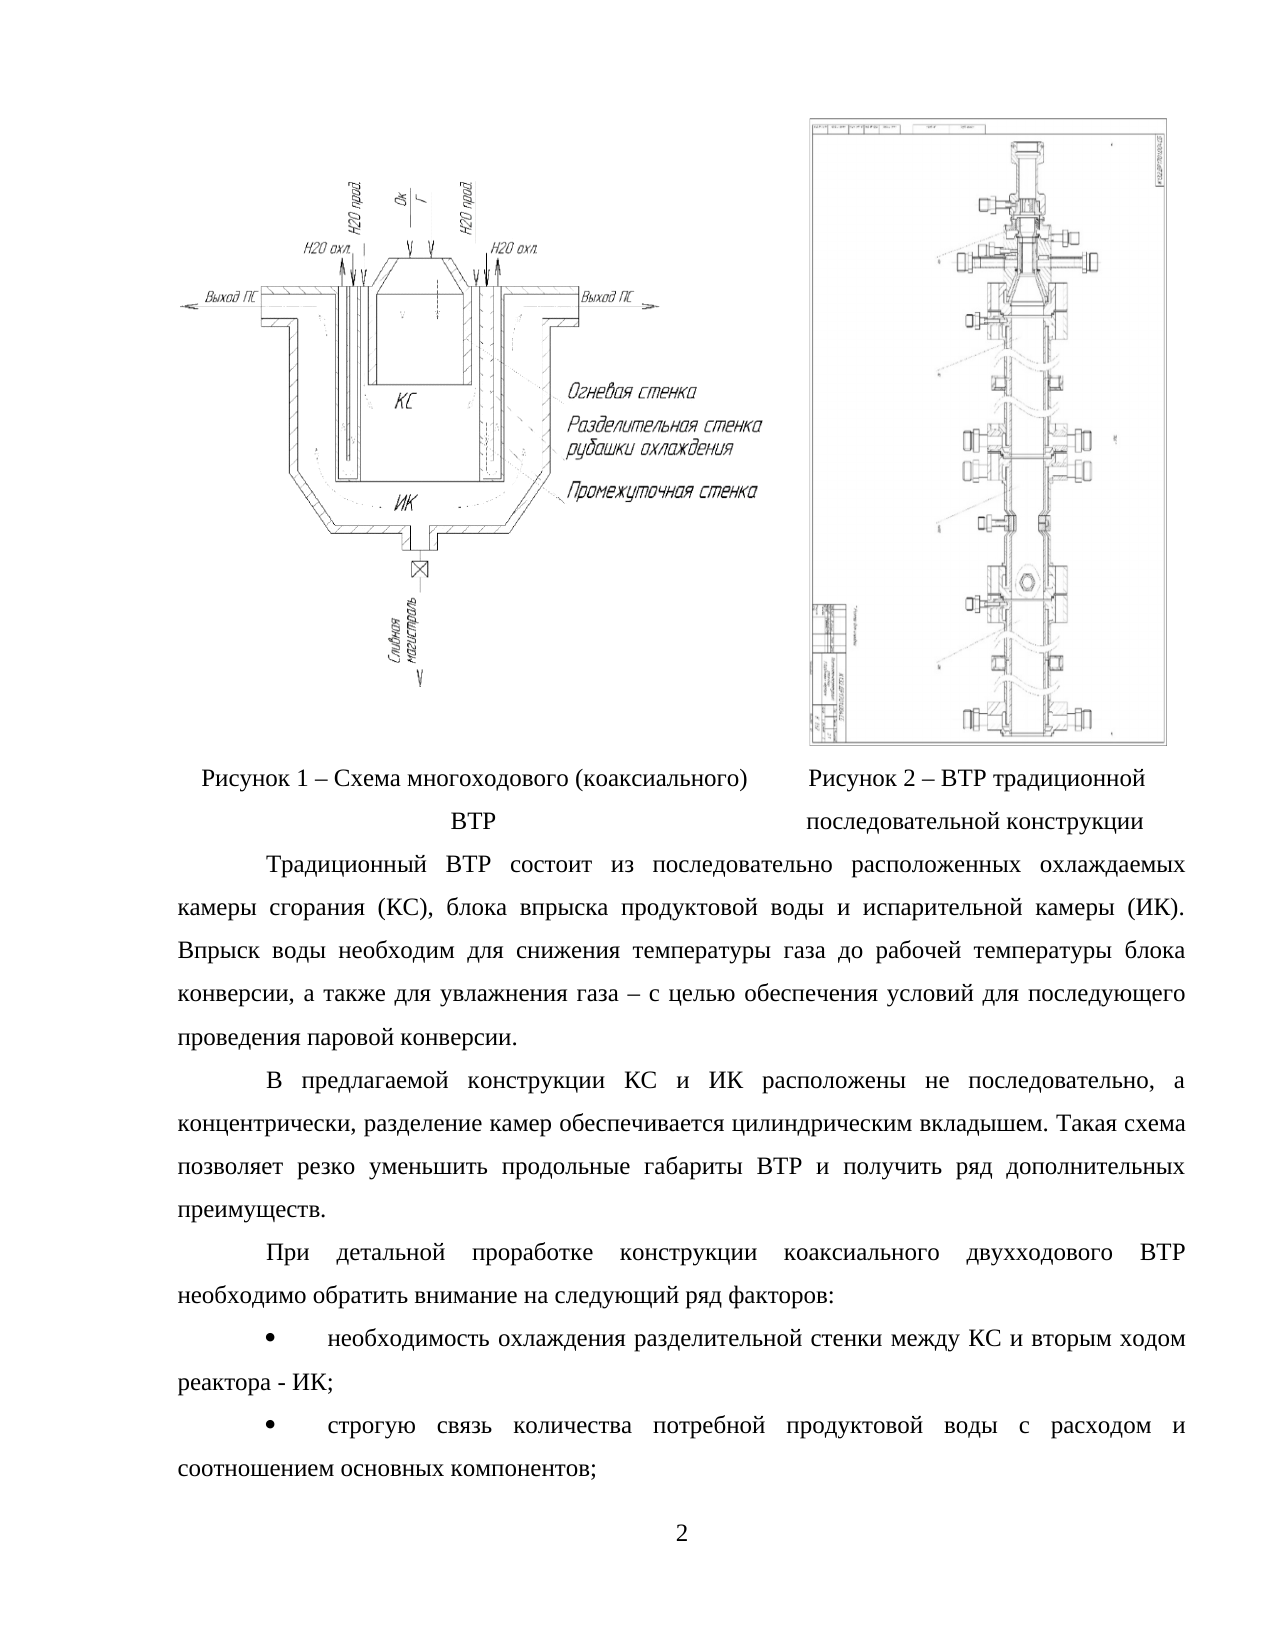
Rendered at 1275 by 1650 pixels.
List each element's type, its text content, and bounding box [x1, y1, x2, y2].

table_cell Рисунок 1 – Схема многоходового (коаксиального) ВТР [178, 763, 769, 849]
list строгую связь количества потребной продуктовой воды с расходом и соотношением основных компонентов; [177, 1410, 1186, 1482]
text При детальной проработке конструкции коаксиального двухходового ВТР необходимо обратить внимание на следующий ряд факторов: [177, 1237, 1186, 1309]
text В предлагаемой конструкции КС и ИК расположены не последовательно, а концентрически, разделение камер обеспечивается цилиндрическим вкладышем. Такая схема позволяет резко уменьшить продольные габариты ВТР и получить ряд дополнительных преимуществ. [177, 1065, 1186, 1223]
picture [810, 119, 1167, 746]
text Традиционный ВТР состоит из последовательно расположенных охлаждаемых камеры сгорания (КС), блока впрыска продуктовой воды и испарительной камеры (ИК). Впрыск воды необходим для снижения температуры газа до рабочей температуры блока конверсии, а также для увлажнения газа – с целью обеспечения условий для последующего проведения паровой конверсии. [177, 849, 1186, 1050]
picture [180, 181, 767, 687]
table_header [769, 118, 1181, 762]
table_header [178, 118, 769, 762]
table_cell Рисунок 2 – ВТР традиционной последовательной конструкции [769, 763, 1181, 849]
list необходимость охлаждения разделительной стенки между КС и вторым ходом реактора - ИК; [177, 1323, 1186, 1395]
